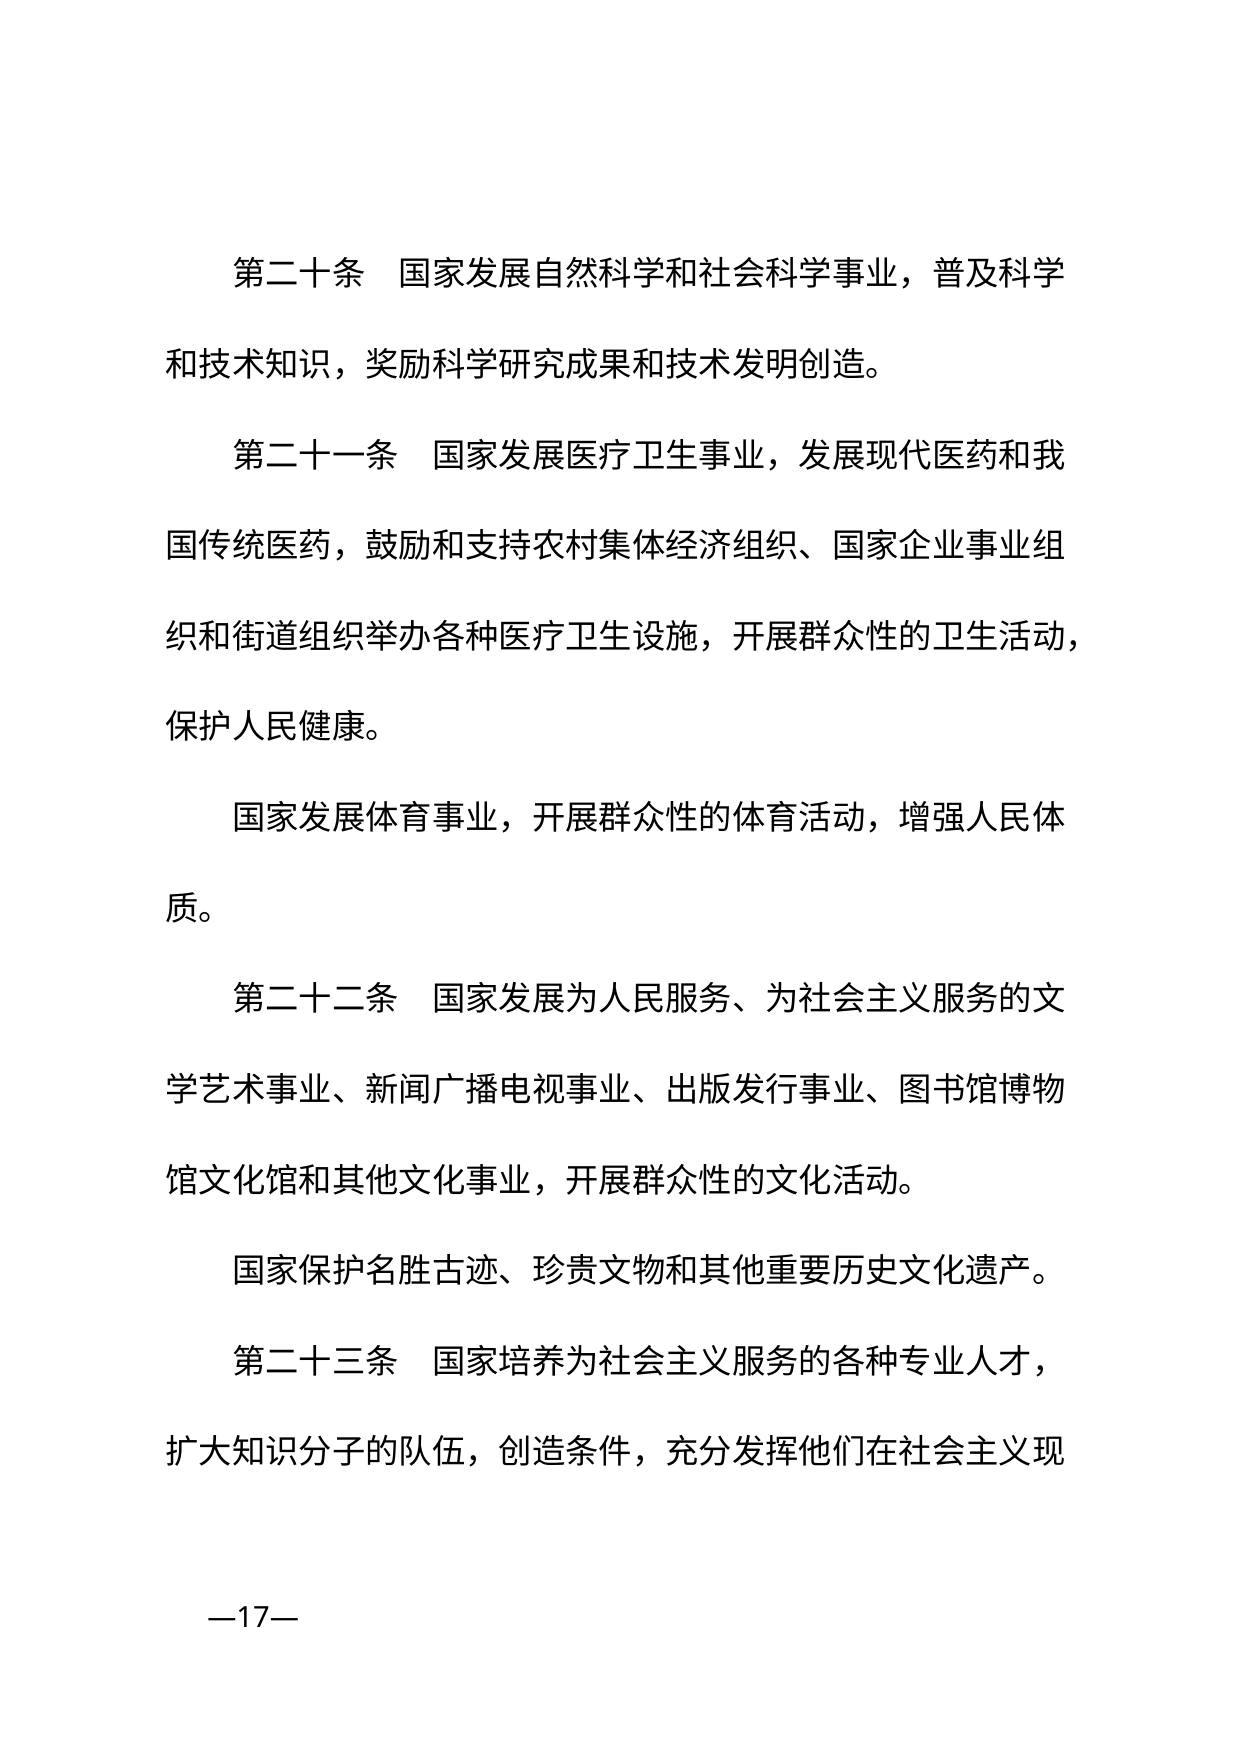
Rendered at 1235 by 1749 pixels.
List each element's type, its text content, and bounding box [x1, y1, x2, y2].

text 国家保护名胜古迹、珍贵文物和其他重要历史文化遗产。 [165, 1223, 1087, 1313]
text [165, 1313, 1087, 1495]
text 第二十条 国家发展自然科学和社会科学事业，普及科学和技术知识，奖励科学研究成果和技术发明创造。 [165, 226, 1087, 407]
text 第二十二条 国家发展为人民服务、为社会主义服务的文学艺术事业、新闻广播电视事业、出版发行事业、图书馆博物馆文化馆和其他文化事业，开展群众性的文化活动。 [165, 951, 1087, 1223]
text 第二十一条 国家发展医疗卫生事业，发展现代医药和我国传统医药，鼓励和支持农村集体经济组织、国家企业事业组织和街道组织举办各种医疗卫生设施，开展群众性的卫生活动，保护人民健康。 [165, 407, 1087, 770]
text 国家发展体育事业，开展群众性的体育活动，增强人民体质。 [165, 770, 1087, 951]
